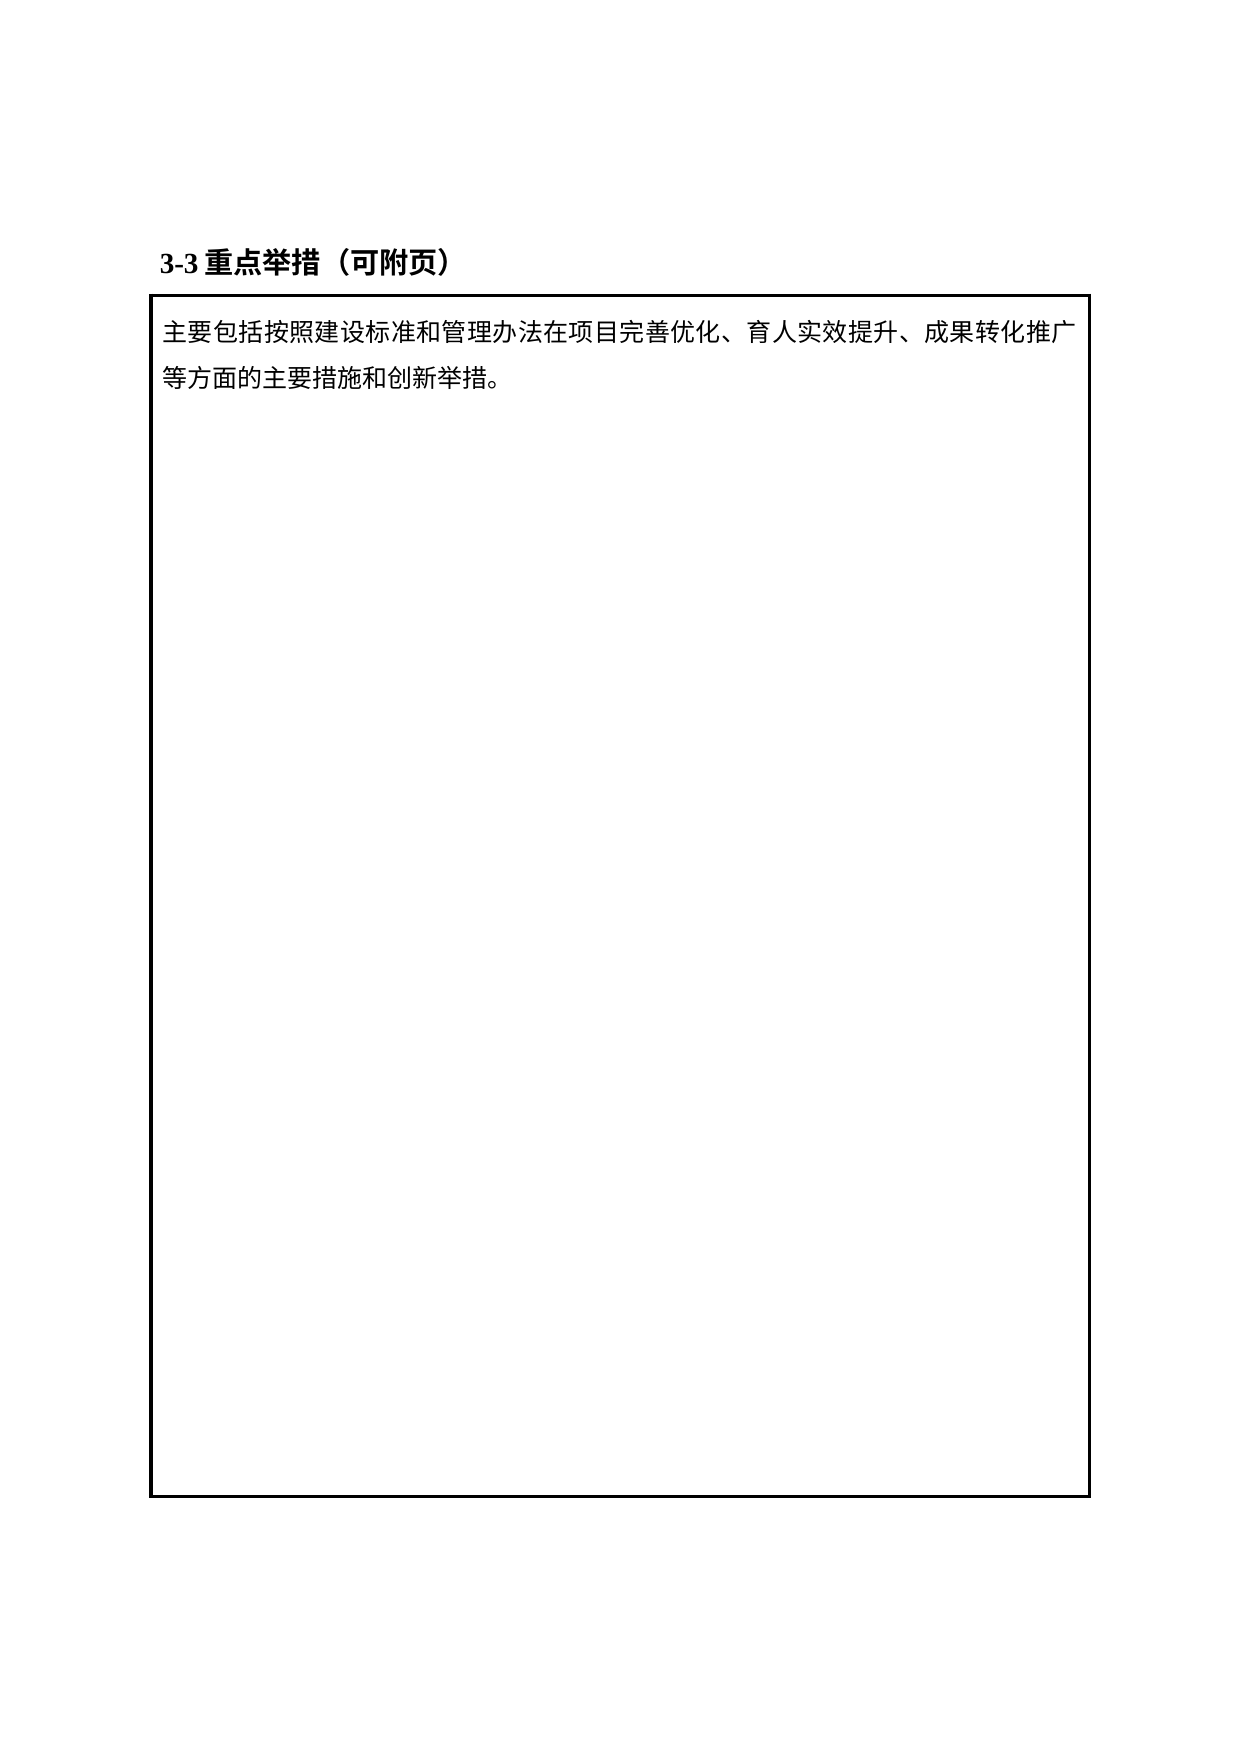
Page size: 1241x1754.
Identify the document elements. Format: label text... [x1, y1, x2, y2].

table_header 主要包括按照建设标准和管理办法在项目完善优化、育人实效提升、成果转化推广等方面的主要措施和创新举措。 [153, 297, 1088, 1495]
text 3-3重点举措（可附页） [159, 228, 1081, 293]
